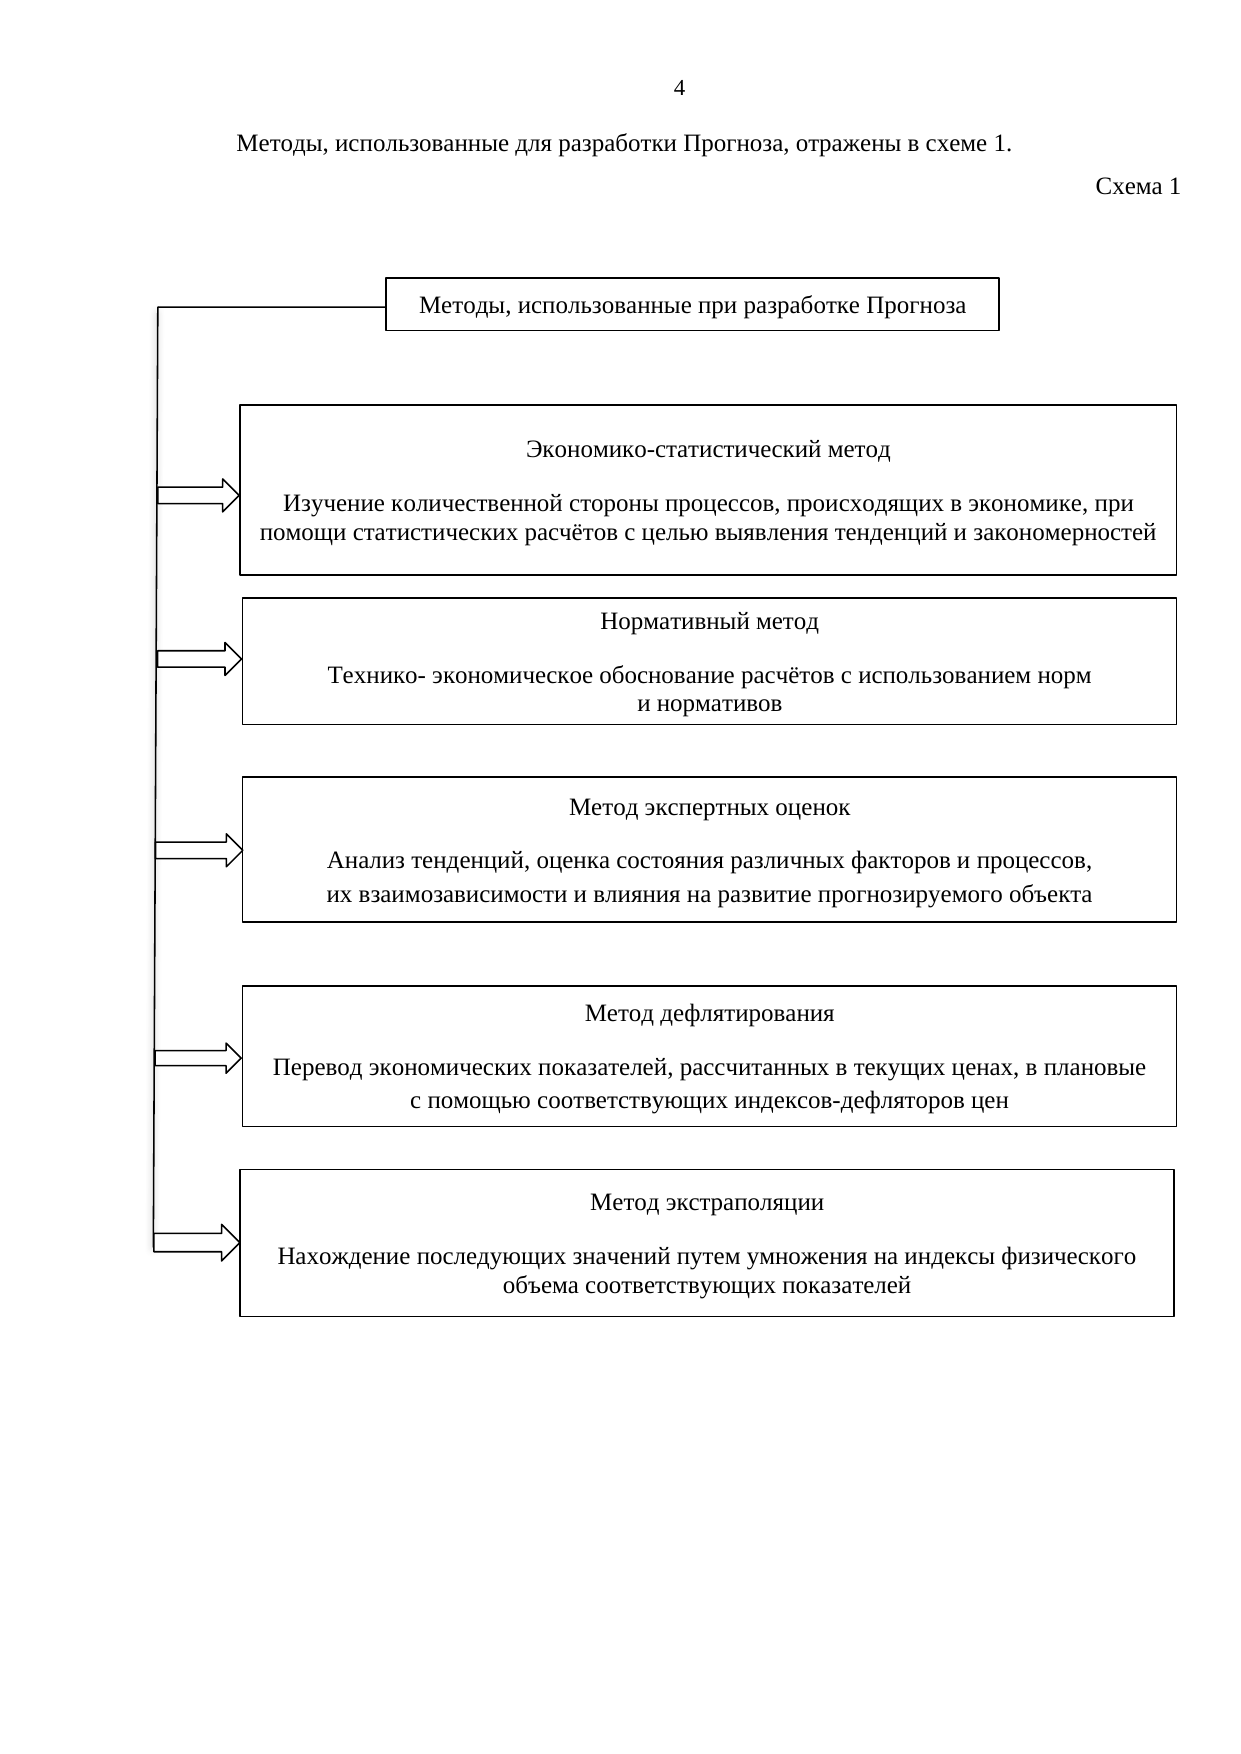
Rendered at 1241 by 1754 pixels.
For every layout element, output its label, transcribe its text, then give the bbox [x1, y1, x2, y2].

text Схема 1 [177, 171, 1181, 200]
text Методы, использованные для разработки Прогноза, отражены в схеме 1. [177, 128, 1181, 157]
